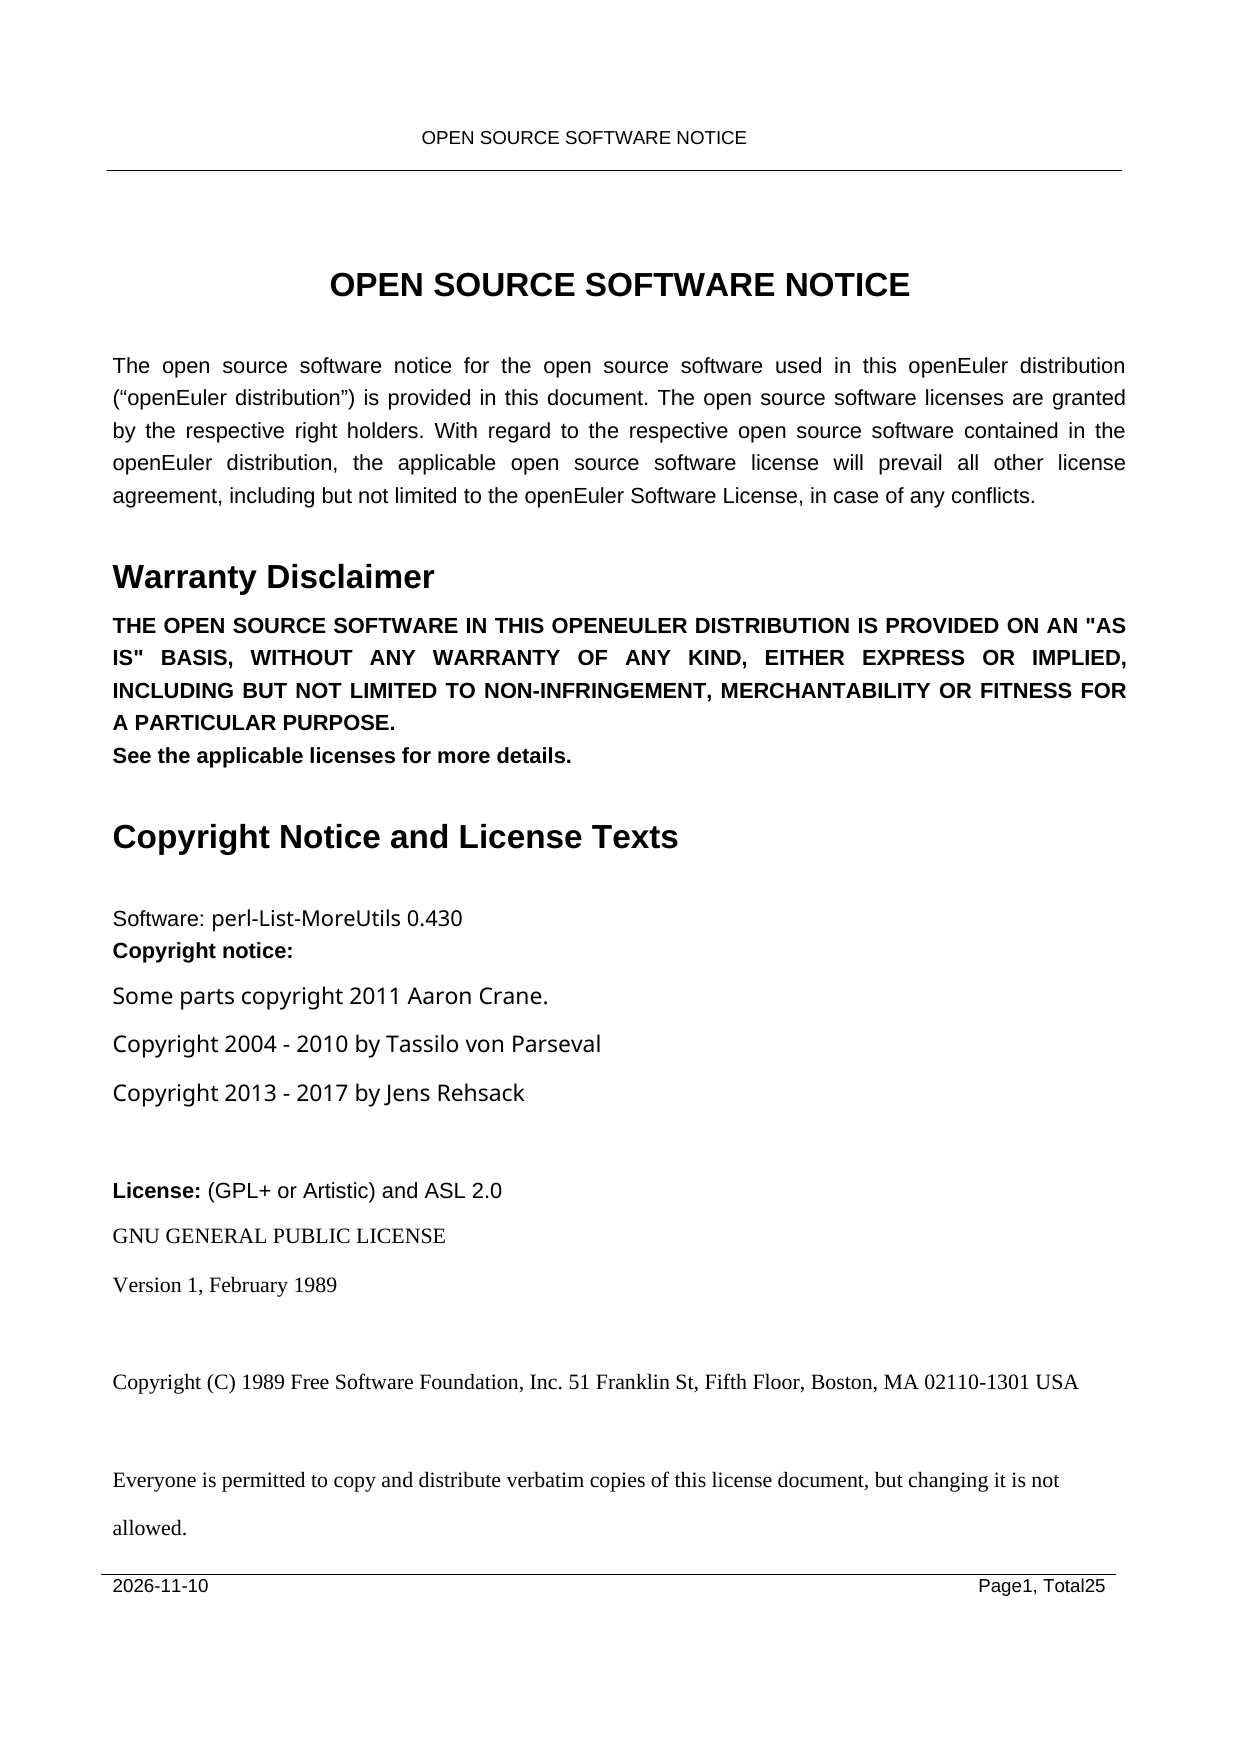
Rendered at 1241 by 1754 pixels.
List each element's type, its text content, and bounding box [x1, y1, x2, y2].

text License: (GPL+ or Artistic) and ASL 2.0 [112, 1174, 1128, 1207]
text Software: perl-List-MoreUtils 0.430 [112, 901, 1128, 934]
text THE OPEN SOURCE SOFTWARE IN THIS OPENEULER DISTRIBUTION IS PROVIDED ON AN "AS IS" BASIS, WITHOUT ANY WARRANTY OF ANY KIND, EITHER EXPRESS OR IMPLIED, INCLUDING BUT NOT LIMITED TO NON-INFRINGEMENT, MERCHANTABILITY OR FITNESS FOR A PARTICULAR PURPOSE. See the applicable licenses for more details. [112, 609, 1128, 771]
text OPEN SOURCE SOFTWARE NOTICE [112, 251, 1128, 316]
text The open source software notice for the open source software used in this openEuler distribution (“openEuler distribution”) is provided in this document. The open source software licenses are granted by the respective right holders. With regard to the respective open source software contained in the openEuler distribution, the applicable open source software license will prevail all other license agreement, including but not limited to the openEuler Software License, in case of any conflicts. [112, 349, 1128, 511]
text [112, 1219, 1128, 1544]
text Some parts copyright 2011 Aaron Crane. Copyright 2004 - 2010 by Tassilo von Parseval Copyright 2013 - 2017 by Jens Rehsack [112, 979, 1128, 1158]
text Warranty Disclaimer [112, 544, 1128, 609]
text Copyright Notice and License Texts [112, 804, 1128, 869]
text Copyright notice: [112, 934, 1128, 966]
